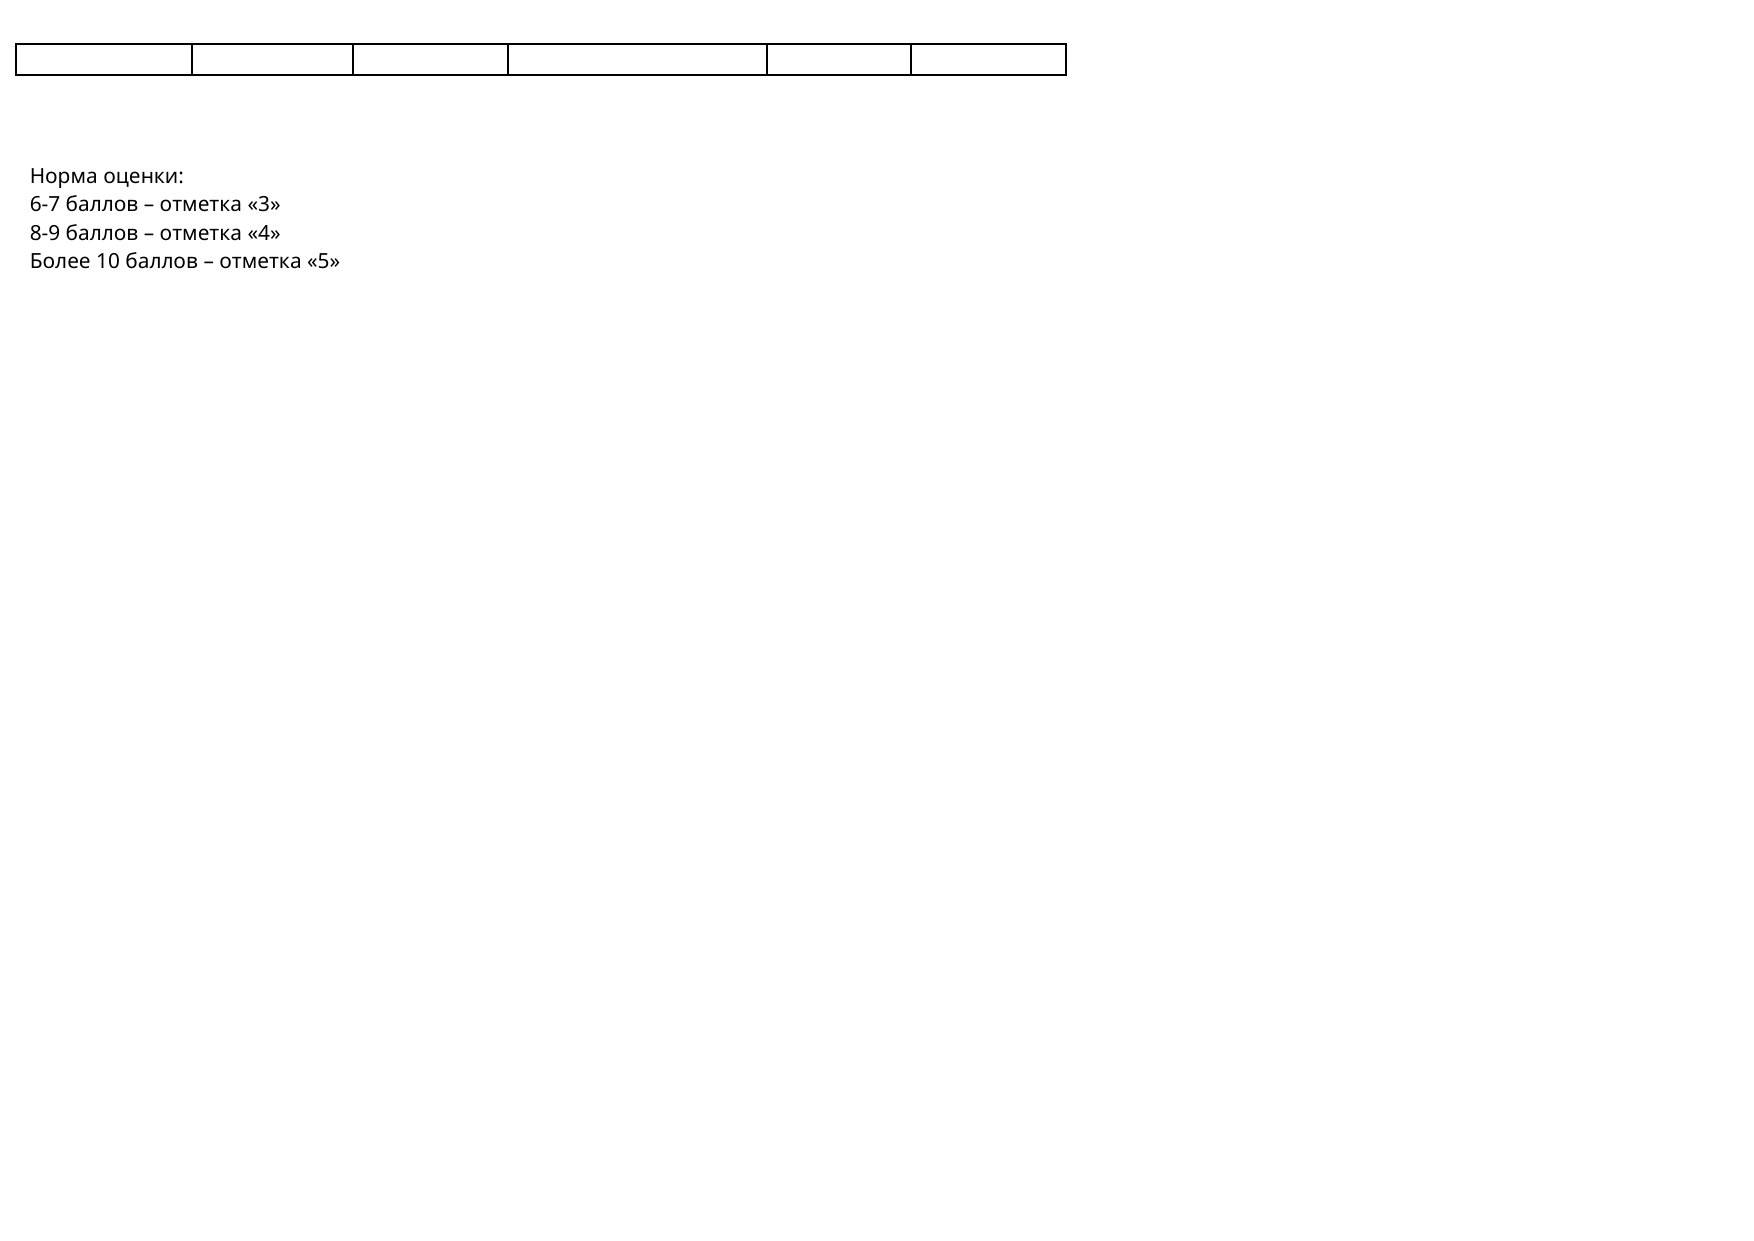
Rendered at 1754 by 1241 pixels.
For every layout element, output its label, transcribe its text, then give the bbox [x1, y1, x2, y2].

table_cell [17, 45, 191, 74]
table_cell [912, 45, 1065, 74]
table_cell [509, 45, 766, 74]
text Норма оценки: [29, 161, 1724, 189]
text 6-7 баллов – отметка «3» [29, 189, 1724, 218]
table_cell [354, 45, 507, 74]
text 8-9 баллов – отметка «4» [29, 218, 1724, 246]
text Более 10 баллов – отметка «5» [29, 246, 1724, 275]
table_cell [193, 45, 352, 74]
table_cell [768, 45, 910, 74]
